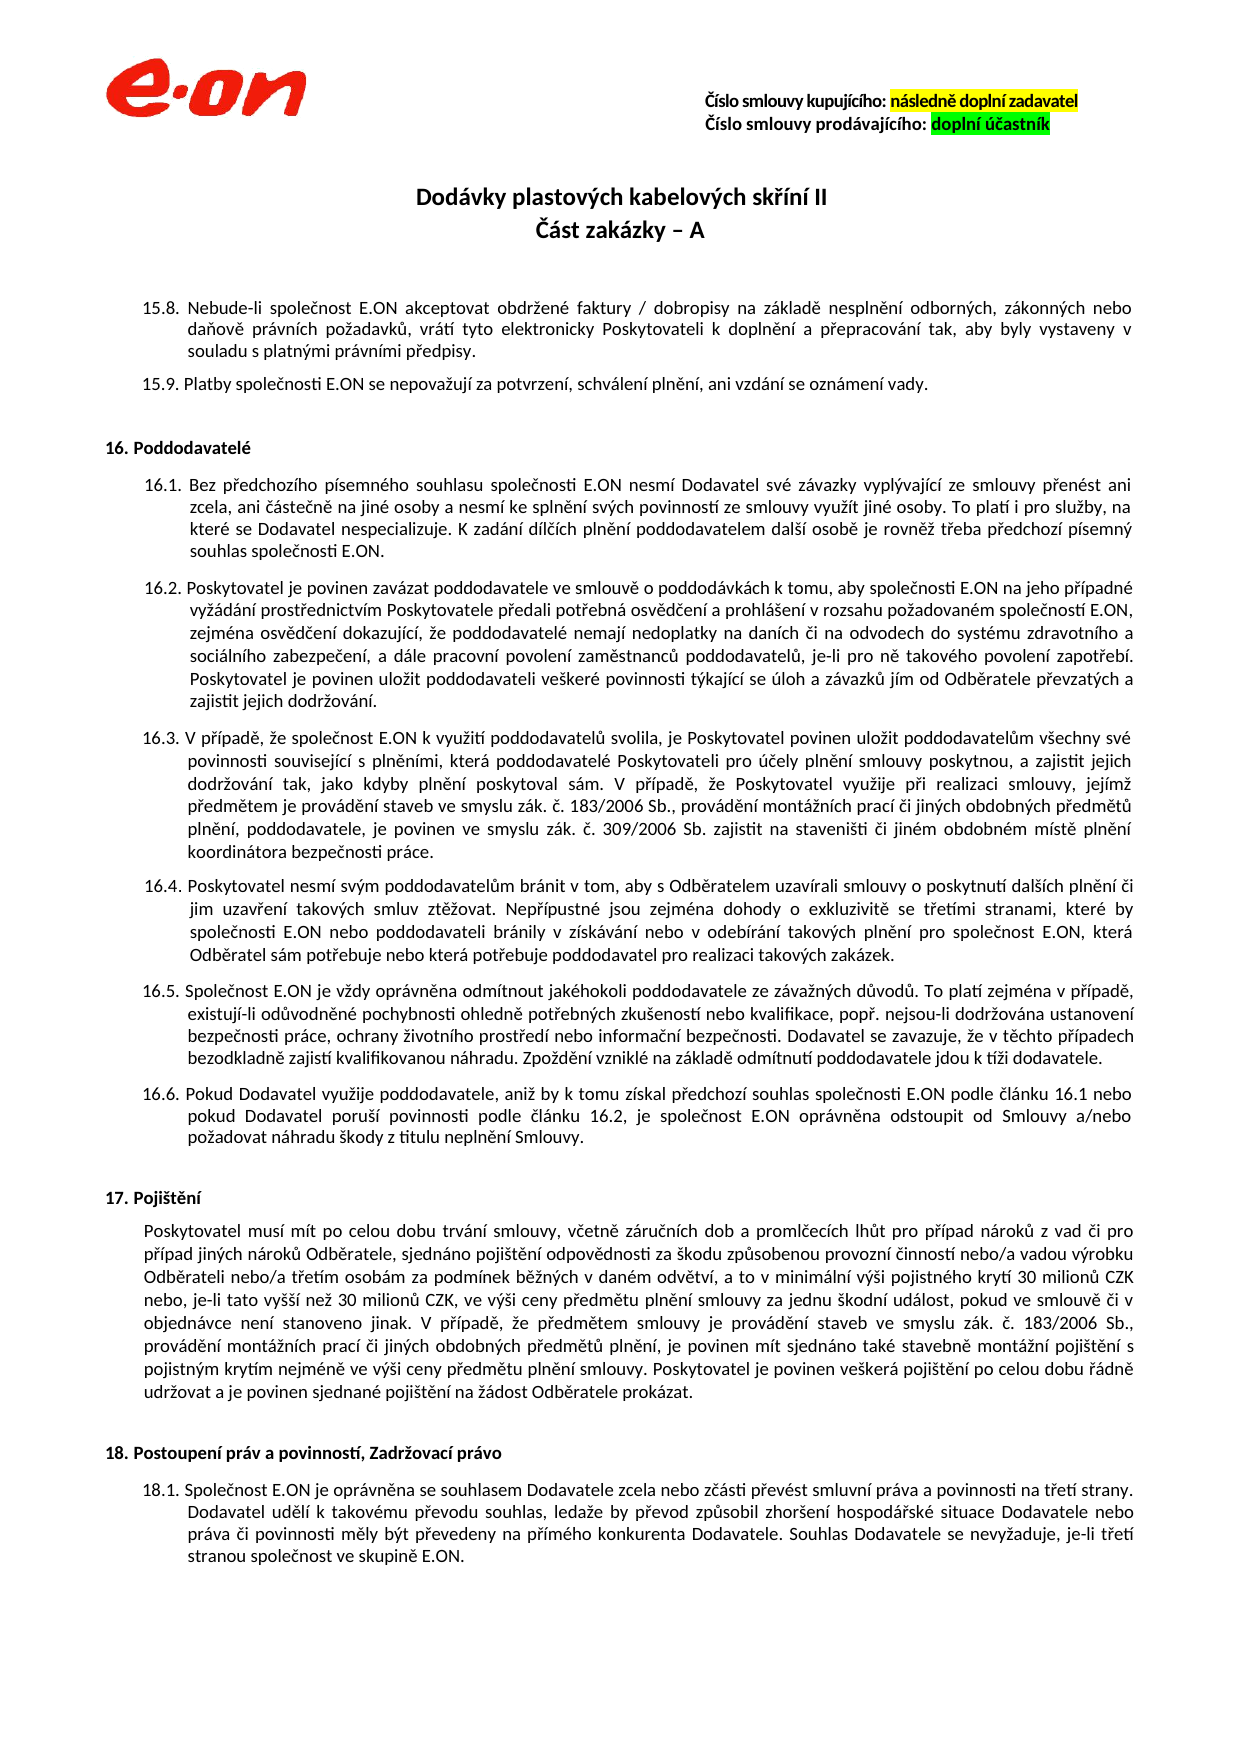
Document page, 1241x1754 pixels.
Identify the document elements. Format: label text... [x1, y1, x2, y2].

text Poskytovatel musí mít po celou dobu trvání smlouvy, včetně záručních dob a promlčecích lhůt pro případ nároků z vad či pro případ jiných nároků Odběratele, sjednáno pojištění odpovědnosti za škodu způsobenou provozní činností nebo/a vadou výrobku Odběrateli nebo/a třetím osobám za podmínek běžných v daném odvětví, a to v minimální výši pojistného krytí 30 milionů CZK nebo, je-li tato vyšší než 30 milionů CZK, ve výši ceny předmětu plnění smlouvy za jednu škodní událost, pokud ve smlouvě či v objednávce není stanoveno jinak. V případě, že předmětem smlouvy je provádění staveb ve smyslu zák. č. 183/2006 Sb., provádění montážních prací či jiných obdobných předmětů plnění, je povinen mít sjednáno také stavebně montážní pojištění s pojistným krytím nejméně ve výši ceny předmětu plnění smlouvy. Poskytovatel je povinen veškerá pojištění po celou dobu řádně udržovat a je povinen sjednané pojištění na žádost Odběratele prokázat. [144, 1219, 1135, 1403]
picture [104, 56, 308, 119]
text 16.5. Společnost E.ON je vždy oprávněna odmítnout jakéhokoli poddodavatele ze závažných důvodů. To platí zejména v případě, existují-li odůvodněné pochybnosti ohledně potřebných zkušeností nebo kvalifikace, popř. nejsou-li dodržována ustanovení bezpečnosti práce, ochrany životního prostředí nebo informační bezpečnosti. Dodavatel se zavazuje, že v těchto případech bezodkladně zajistí kvalifikovanou náhradu. Zpoždění vzniklé na základě odmítnutí poddodavatele jdou k tíži dodavatele. [142, 980, 1135, 1069]
text 18.1. Společnost E.ON je oprávněna se souhlasem Dodavatele zcela nebo zčásti převést smluvní práva a povinnosti na třetí strany. Dodavatel udělí k takovému převodu souhlas, ledaže by převod způsobil zhoršení hospodářské situace Dodavatele nebo práva či povinnosti měly být převedeny na přímého konkurenta Dodavatele. Souhlas Dodavatele se nevyžaduje, je-li třetí stranou společnost ve skupině E.ON. [142, 1478, 1135, 1567]
text 15.9. Platby společnosti E.ON se nepovažují za potvrzení, schválení plnění, ani vzdání se oznámení vady. [142, 372, 1135, 395]
list Pojištění [105, 1187, 1135, 1209]
text 16.2. Poskytovatel je povinen zavázat poddodavatele ve smlouvě o poddodávkách k tomu, aby společnosti E.ON na jeho případné vyžádání prostřednictvím Poskytovatele předali potřebná osvědčení a prohlášení v rozsahu požadovaném společností E.ON, zejména osvědčení dokazující, že poddodavatelé nemají nedoplatky na daních či na odvodech do systému zdravotního a sociálního zabezpečení, a dále pracovní povolení zaměstnanců poddodavatelů, je-li pro ně takového povolení zapotřebí. Poskytovatel je povinen uložit poddodavateli veškeré povinnosti týkající se úloh a závazků jím od Odběratele převzatých a zajistit jejich dodržování. [144, 576, 1135, 712]
text 15.8. Nebude-li společnost E.ON akceptovat obdržené faktury / dobropisy na základě nesplnění odborných, zákonných nebo daňově právních požadavků, vrátí tyto elektronicky Poskytovateli k doplnění a přepracování tak, aby byly vystaveny v souladu s platnými právními předpisy. [142, 297, 1133, 362]
list Postoupení práv a povinností, Zadržovací právo [105, 1442, 1135, 1464]
text 16.6. Pokud Dodavatel využije poddodavatele, aniž by k tomu získal předchozí souhlas společnosti E.ON podle článku 16.1 nebo pokud Dodavatel poruší povinnosti podle článku 16.2, je společnost E.ON oprávněna odstoupit od Smlouvy a/nebo požadovat náhradu škody z titulu neplnění Smlouvy. [142, 1083, 1133, 1149]
text 16.1. Bez předchozího písemného souhlasu společnosti E.ON nesmí Dodavatel své závazky vyplývající ze smlouvy přenést ani zcela, ani částečně na jiné osoby a nesmí ke splnění svých povinností ze smlouvy využít jiné osoby. To platí i pro služby, na které se Dodavatel nespecializuje. K zadání dílčích plnění poddodavatelem další osobě je rovněž třeba předchozí písemný souhlas společnosti E.ON. [144, 473, 1133, 562]
text 16.3. V případě, že společnost E.ON k využití poddodavatelů svolila, je Poskytovatel povinen uložit poddodavatelům všechny své povinnosti související s plněními, která poddodavatelé Poskytovateli pro účely plnění smlouvy poskytnou, a zajistit jejich dodržování tak, jako kdyby plnění poskytoval sám. V případě, že Poskytovatel využije při realizaci smlouvy, jejímž předmětem je provádění staveb ve smyslu zák. č. 183/2006 Sb., provádění montážních prací či jiných obdobných předmětů plnění, poddodavatele, je povinen ve smyslu zák. č. 309/2006 Sb. zajistit na staveništi či jiném obdobném místě plnění koordinátora bezpečnosti práce. [142, 727, 1133, 863]
text 16.4. Poskytovatel nesmí svým poddodavatelům bránit v tom, aby s Odběratelem uzavírali smlouvy o poskytnutí dalších plnění či jim uzavření takových smluv ztěžovat. Nepřípustné jsou zejména dohody o exkluzivitě se třetími stranami, které by společnosti E.ON nebo poddodavateli bránily v získávání nebo v odebírání takových plnění pro společnost E.ON, která Odběratel sám potřebuje nebo která potřebuje poddodavatel pro realizaci takových zakázek. [144, 874, 1135, 966]
list Poddodavatelé [105, 436, 1135, 459]
